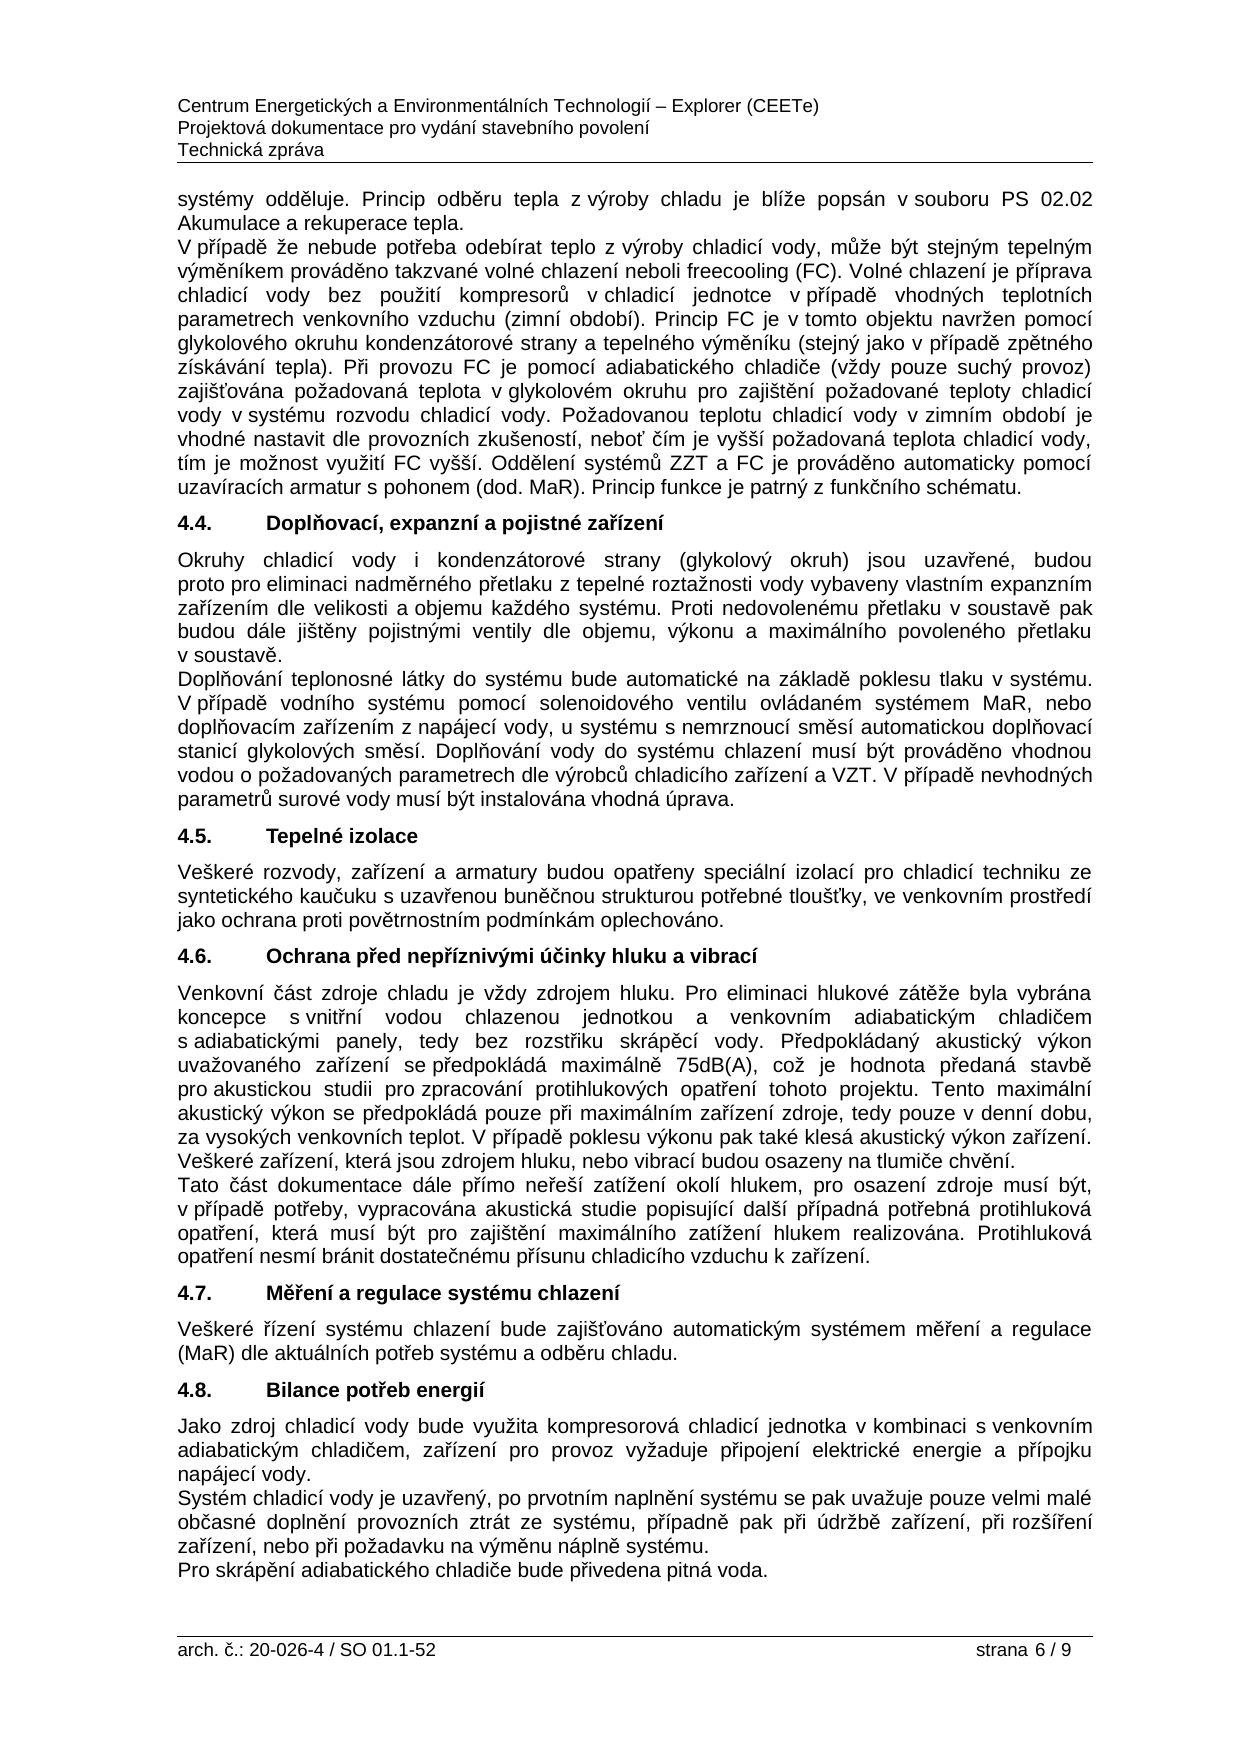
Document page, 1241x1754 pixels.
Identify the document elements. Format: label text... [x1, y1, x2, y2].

text Veškeré řízení systému chlazení bude zajišťováno automatickým systémem měření a regulace (MaR) dle aktuálních potřeb systému a odběru chladu. [177, 1317, 1093, 1365]
text Veškeré rozvody, zařízení a armatury budou opatřeny speciální izolací pro chladicí techniku ze syntetického kaučuku s uzavřenou buněčnou strukturou potřebné tloušťky, ve venkovním prostředí jako ochrana proti povětrnostním podmínkám oplechováno. [177, 860, 1093, 932]
subtitle 4.8. Bilance potřeb energií [177, 1378, 1093, 1402]
text Systém chladicí vody je uzavřený, po prvotním naplnění systému se pak uvažuje pouze velmi malé občasné doplnění provozních ztrát ze systému, případně pak při údržbě zařízení, při rozšíření zařízení, nebo při požadavku na výměnu náplně systému. [177, 1486, 1093, 1558]
text Tato část dokumentace dále přímo neřeší zatížení okolí hlukem, pro osazení zdroje musí být, v případě potřeby, vypracována akustická studie popisující další případná potřebná protihluková opatření, která musí být pro zajištění maximálního zatížení hlukem realizována. Protihluková opatření nesmí bránit dostatečnému přísunu chladicího vzduchu k zařízení. [177, 1172, 1093, 1268]
text Okruhy chladicí vody i kondenzátorové strany (glykolový okruh) jsou uzavřené, budou proto pro eliminaci nadměrného přetlaku z tepelné roztažnosti vody vybaveny vlastním expanzním zařízením dle velikosti a objemu každého systému. Proti nedovolenému přetlaku v soustavě pak budou dále jištěny pojistnými ventily dle objemu, výkonu a maximálního povoleného přetlaku v soustavě. [177, 547, 1093, 667]
subtitle 4.5. Tepelné izolace [177, 823, 1093, 847]
text Pro skrápění adiabatického chladiče bude přivedena pitná voda. [177, 1558, 1093, 1582]
text Jako zdroj chladicí vody bude využita kompresorová chladicí jednotka v kombinaci s venkovním adiabatickým chladičem, zařízení pro provoz vyžaduje připojení elektrické energie a přípojku napájecí vody. [177, 1414, 1093, 1486]
subtitle 4.6. Ochrana před nepříznivými účinky hluku a vibrací [177, 944, 1093, 968]
text Venkovní část zdroje chladu je vždy zdrojem hluku. Pro eliminaci hlukové zátěže byla vybrána koncepce s vnitřní vodou chlazenou jednotkou a venkovním adiabatickým chladičem s adiabatickými panely, tedy bez rozstřiku skrápěcí vody. Předpokládaný akustický výkon uvažovaného zařízení se předpokládá maximálně 75dB(A), což je hodnota předaná stavbě pro akustickou studii pro zpracování protihlukových opatření tohoto projektu. Tento maximální akustický výkon se předpokládá pouze při maximálním zařízení zdroje, tedy pouze v denní dobu, za vysokých venkovních teplot. V případě poklesu výkonu pak také klesá akustický výkon zařízení. Veškeré zařízení, která jsou zdrojem hluku, nebo vibrací budou osazeny na tlumiče chvění. [177, 981, 1093, 1172]
text Doplňování teplonosné látky do systému bude automatické na základě poklesu tlaku v systému. V případě vodního systému pomocí solenoidového ventilu ovládaném systémem MaR, nebo doplňovacím zařízením z napájecí vody, u systému s nemrznoucí směsí automatickou doplňovací stanicí glykolových směsí. Doplňování vody do systému chlazení musí být prováděno vhodnou vodou o požadovaných parametrech dle výrobců chladicího zařízení a VZT. V případě nevhodných parametrů surové vody musí být instalována vhodná úprava. [177, 667, 1093, 811]
subtitle 4.4. Doplňovací, expanzní a pojistné zařízení [177, 511, 1093, 535]
text V případě že nebude potřeba odebírat teplo z výroby chladicí vody, může být stejným tepelným výměníkem prováděno takzvané volné chlazení neboli freecooling (FC). Volné chlazení je příprava chladicí vody bez použití kompresorů v chladicí jednotce v případě vhodných teplotních parametrech venkovního vzduchu (zimní období). Princip FC je v tomto objektu navržen pomocí glykolového okruhu kondenzátorové strany a tepelného výměníku (stejný jako v případě zpětného získávání tepla). Při provozu FC je pomocí adiabatického chladiče (vždy pouze suchý provoz) zajišťována požadovaná teplota v glykolovém okruhu pro zajištění požadované teploty chladicí vody v systému rozvodu chladicí vody. Požadovanou teplotu chladicí vody v zimním období je vhodné nastavit dle provozních zkušeností, neboť čím je vyšší požadovaná teplota chladicí vody, tím je možnost využití FC vyšší. Oddělení systémů ZZT a FC je prováděno automaticky pomocí uzavíracích armatur s pohonem (dod. MaR). Princip funkce je patrný z funkčního schématu. [177, 235, 1093, 498]
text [177, 187, 1093, 235]
subtitle 4.7. Měření a regulace systému chlazení [177, 1281, 1093, 1305]
